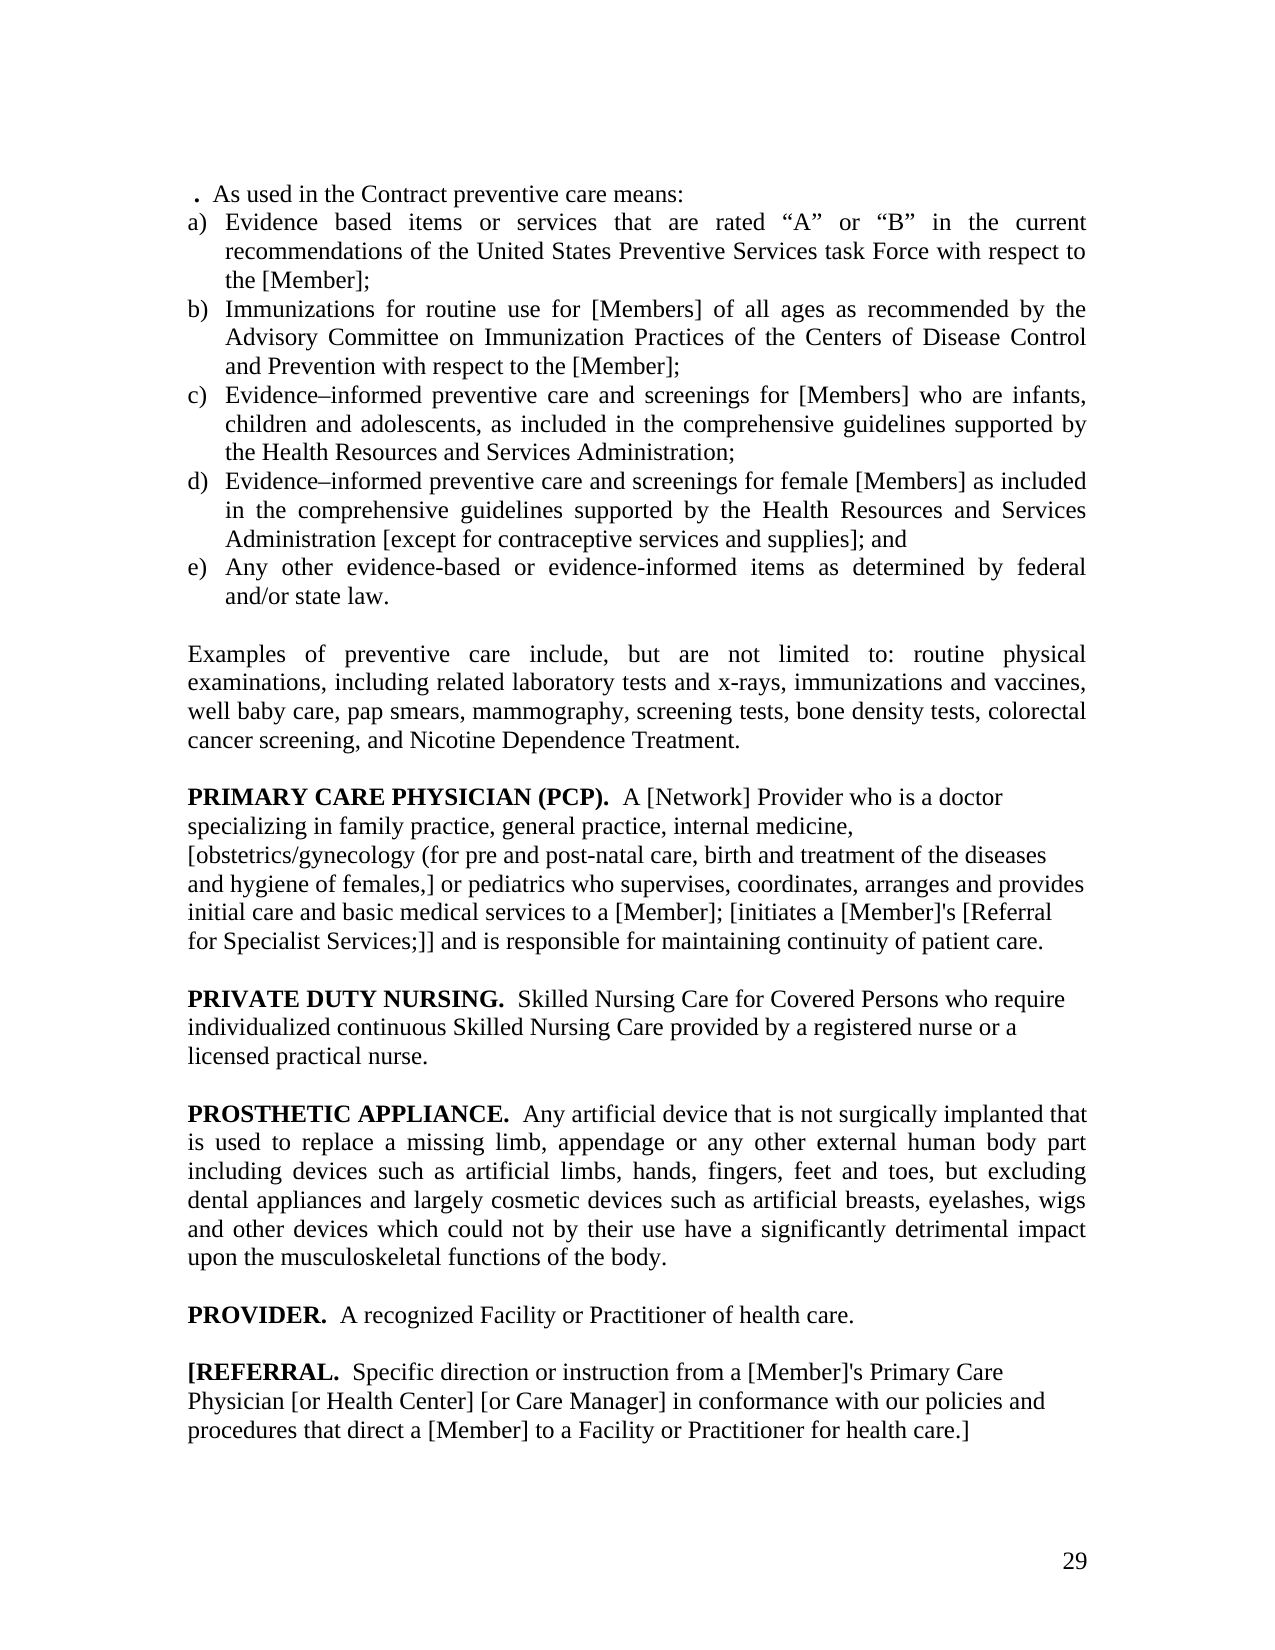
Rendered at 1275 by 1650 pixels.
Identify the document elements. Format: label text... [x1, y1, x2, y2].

text [REFERRAL. Specific direction or instruction from a [Member]'s Primary Care Physician [or Health Center] [or Care Manager] in conformance with our policies and procedures that direct a [Member] to a Facility or Practitioner for health care.] [187, 1357, 1087, 1444]
text PRIMARY CARE PHYSICIAN (PCP). A [Network] Provider who is a doctor specializing in family practice, general practice, internal medicine, [obstetrics/gynecology (for pre and post-natal care, birth and treatment of the diseases and hygiene of females,] or pediatrics who supervises, coordinates, arranges and provides initial care and basic medical services to a [Member]; [initiates a [Member]'s [Referral for Specialist Services;]] and is responsible for maintaining continuity of patient care. [187, 782, 1087, 955]
text PRIVATE DUTY NURSING. Skilled Nursing Care for Covered Persons who require individualized continuous Skilled Nursing Care provided by a registered nurse or a licensed practical nurse. [187, 984, 1087, 1070]
list Evidence–informed preventive care and screenings for female [Members] as included in the comprehensive guidelines supported by the Health Resources and Services Administration [except for contraceptive services and supplies]; and [187, 466, 1087, 552]
text Examples of preventive care include, but are not limited to: routine physical examinations, including related laboratory tests and x-rays, immunizations and vaccines, well baby care, pap smears, mammography, screening tests, bone density tests, colorectal cancer screening, and Nicotine Dependence Treatment. [187, 639, 1087, 754]
list Any other evidence-based or evidence-informed items as determined by federal and/or state law. [187, 552, 1087, 610]
list Evidence based items or services that are rated “A” or “B” in the current recommendations of the United States Preventive Services task Force with respect to the [Member]; [187, 207, 1087, 294]
text PROSTHETIC APPLIANCE. Any artificial device that is not surgically implanted that is used to replace a missing limb, appendage or any other external human body part including devices such as artificial limbs, hands, fingers, feet and toes, but excluding dental appliances and largely cosmetic devices such as artificial breasts, eyelashes, wigs and other devices which could not by their use have a significantly detrimental impact upon the musculoskeletal functions of the body. [187, 1099, 1087, 1271]
list Immunizations for routine use for [Members] of all ages as recommended by the Advisory Committee on Immunization Practices of the Centers of Disease Control and Prevention with respect to the [Member]; [187, 294, 1087, 380]
list Evidence–informed preventive care and screenings for [Members] who are infants, children and adolescents, as included in the comprehensive guidelines supported by the Health Resources and Services Administration; [187, 380, 1087, 466]
text PROVIDER. A recognized Facility or Practitioner of health care. [187, 1300, 1087, 1329]
text . As used in the Contract preventive care means: [187, 179, 1087, 207]
